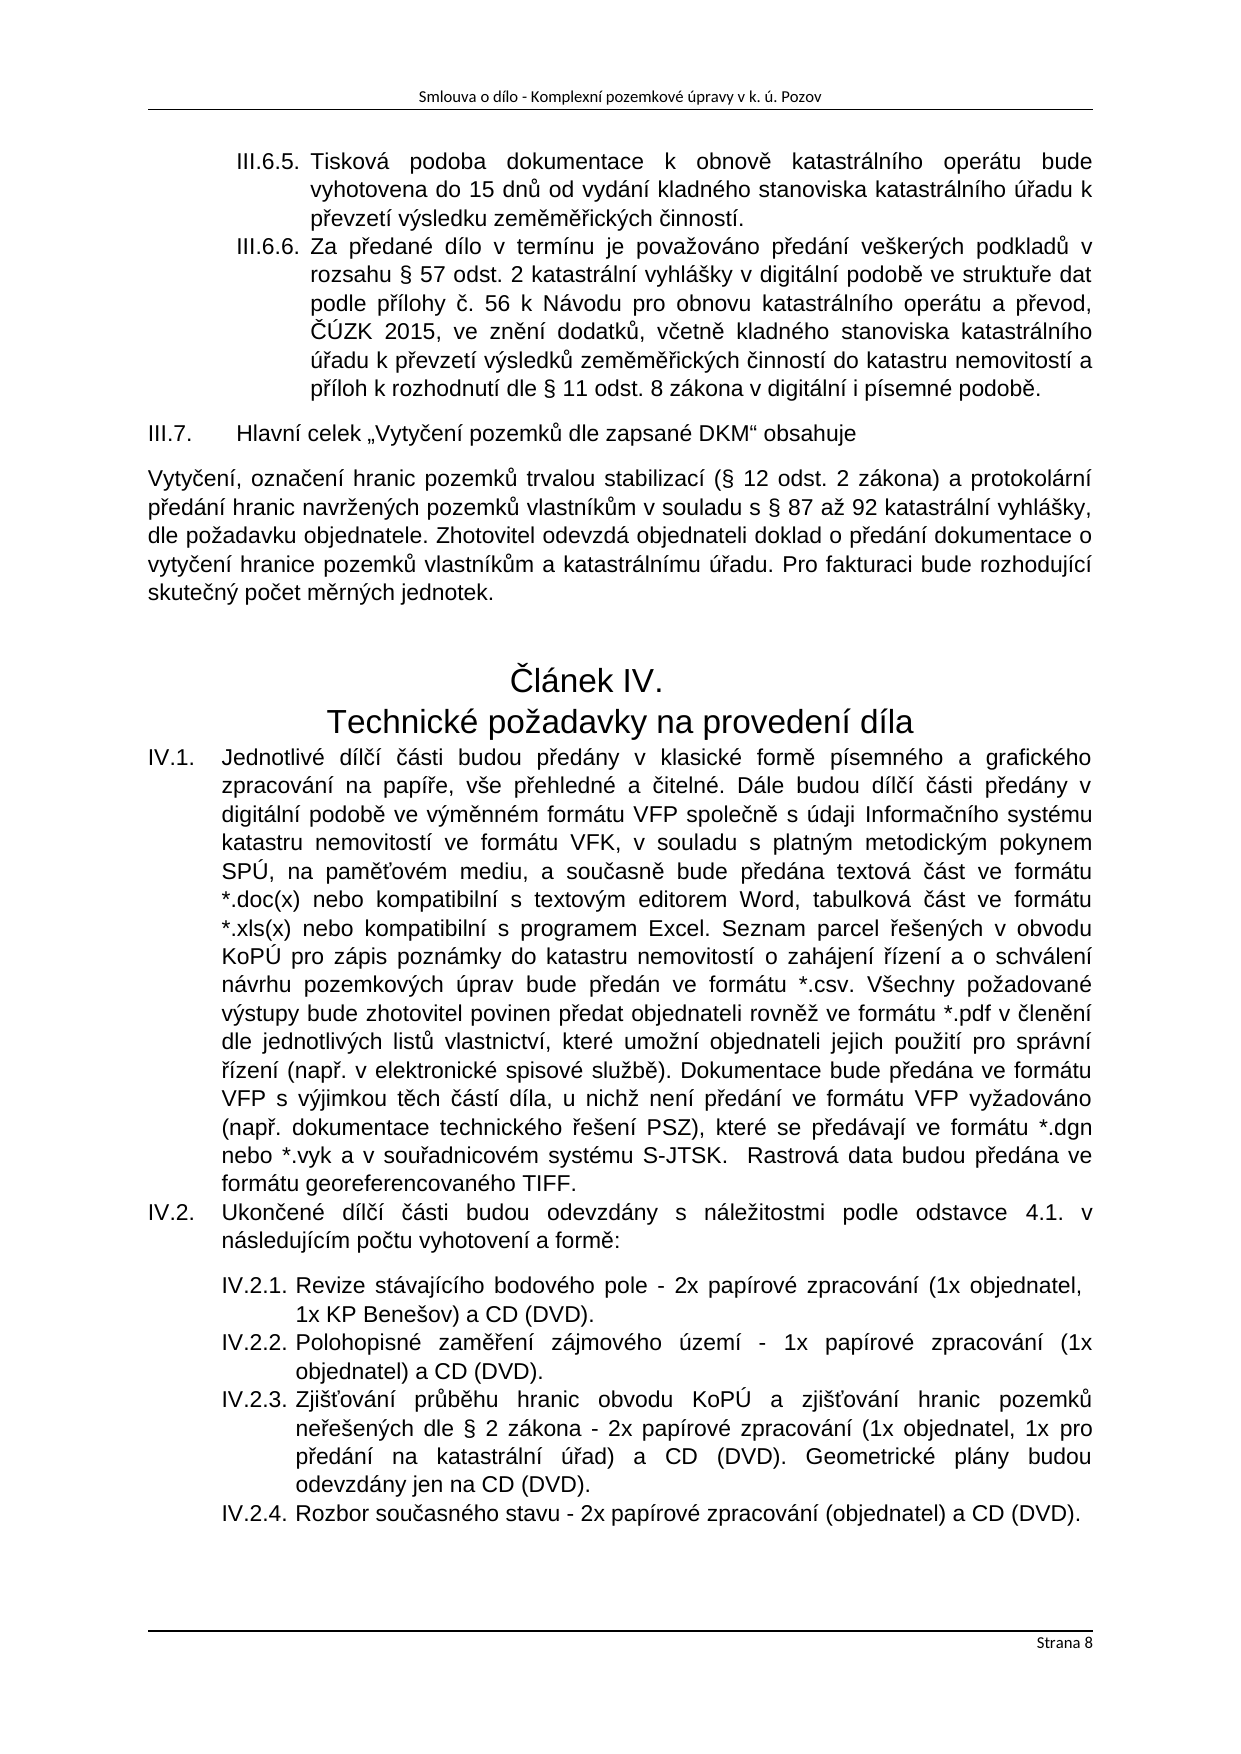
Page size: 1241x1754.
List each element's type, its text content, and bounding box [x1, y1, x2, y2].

list Jednotlivé dílčí části budou předány v klasické formě písemného a grafického zpracování na papíře, vše přehledné a čitelné. Dále budou dílčí části předány v digitální podobě ve výměnném formátu VFP společně s údaji Informačního systému katastru nemovitostí ve formátu VFK, v souladu s platným metodickým pokynem SPÚ, na paměťovém mediu, a současně bude předána textová část ve formátu *.doc(x) nebo kompatibilní s textovým editorem Word, tabulková část ve formátu *.xls(x) nebo kompatibilní s programem Excel. Seznam parcel řešených v obvodu KoPÚ pro zápis poznámky do katastru nemovitostí o zahájení řízení a o schválení návrhu pozemkových úprav bude předán ve formátu *.csv. Všechny požadované výstupy bude zhotovitel povinen předat objednateli rovněž ve formátu *.pdf v členění dle jednotlivých listů vlastnictví, které umožní objednateli jejich použití pro správní řízení (např. v elektronické spisové službě). Dokumentace bude předána ve formátu VFP s výjimkou těch částí díla, u nichž není předání ve formátu VFP vyžadováno (např. dokumentace technického řešení PSZ), které se předávají ve formátu *.dgn nebo *.vyk a v souřadnicovém systému S-JTSK. Rastrová data budou předána ve formátu georeferencovaného TIFF. [148, 744, 1093, 1197]
subtitle Technické požadavky na provedení díla [148, 661, 1093, 741]
text Polohopisné zaměření zájmového území - 1x papírové zpracování (1x objednatel) a CD (DVD). [221, 1329, 1093, 1384]
list Vytyčení, označení hranic pozemků trvalou stabilizací (§ 12 odst. 2 zákona) a protokolární předání hranic navržených pozemků vlastníkům v souladu s § 87 až 92 katastrální vyhlášky, dle požadavku objednatele. Zhotovitel odevzdá objednateli doklad o předání dokumentace o vytyčení hranice pozemků vlastníkům a katastrálnímu úřadu. Pro fakturaci bude rozhodující skutečný počet měrných jednotek. [148, 465, 1093, 605]
text Zjišťování průběhu hranic obvodu KoPÚ a zjišťování hranic pozemků neřešených dle § 2 zákona - 2x papírové zpracování (1x objednatel, 1x pro předání na katastrální úřad) a CD (DVD). Geometrické plány budou odevzdány jen na CD (DVD). [221, 1386, 1093, 1498]
list Ukončené dílčí části budou odevzdány s náležitostmi podle odstavce 4.1. v následujícím počtu vyhotovení a formě: [148, 1199, 1093, 1254]
text Tisková podoba dokumentace k obnově katastrálního operátu bude vyhotovena do 15 dnů od vydání kladného stanoviska katastrálního úřadu k převzetí výsledku zeměměřických činností. [236, 148, 1093, 231]
text Revize stávajícího bodového pole - 2x papírové zpracování (1x objednatel, 1x KP Benešov) a CD (DVD). [221, 1272, 1093, 1327]
text Rozbor současného stavu - 2x papírové zpracování (objednatel) a CD (DVD). [221, 1500, 1093, 1526]
text Za předané dílo v termínu je považováno předání veškerých podkladů v rozsahu § 57 odst. 2 katastrální vyhlášky v digitální podobě ve struktuře dat podle přílohy č. 56 k Návodu pro obnovu katastrálního operátu a převod, ČÚZK 2015, ve znění dodatků, včetně kladného stanoviska katastrálního úřadu k převzetí výsledků zeměměřických činností do katastru nemovitostí a příloh k rozhodnutí dle § 11 odst. 8 zákona v digitální i písemné podobě. [236, 233, 1093, 401]
list Hlavní celek „Vytyčení pozemků dle zapsané DKM“ obsahuje [148, 420, 1093, 447]
